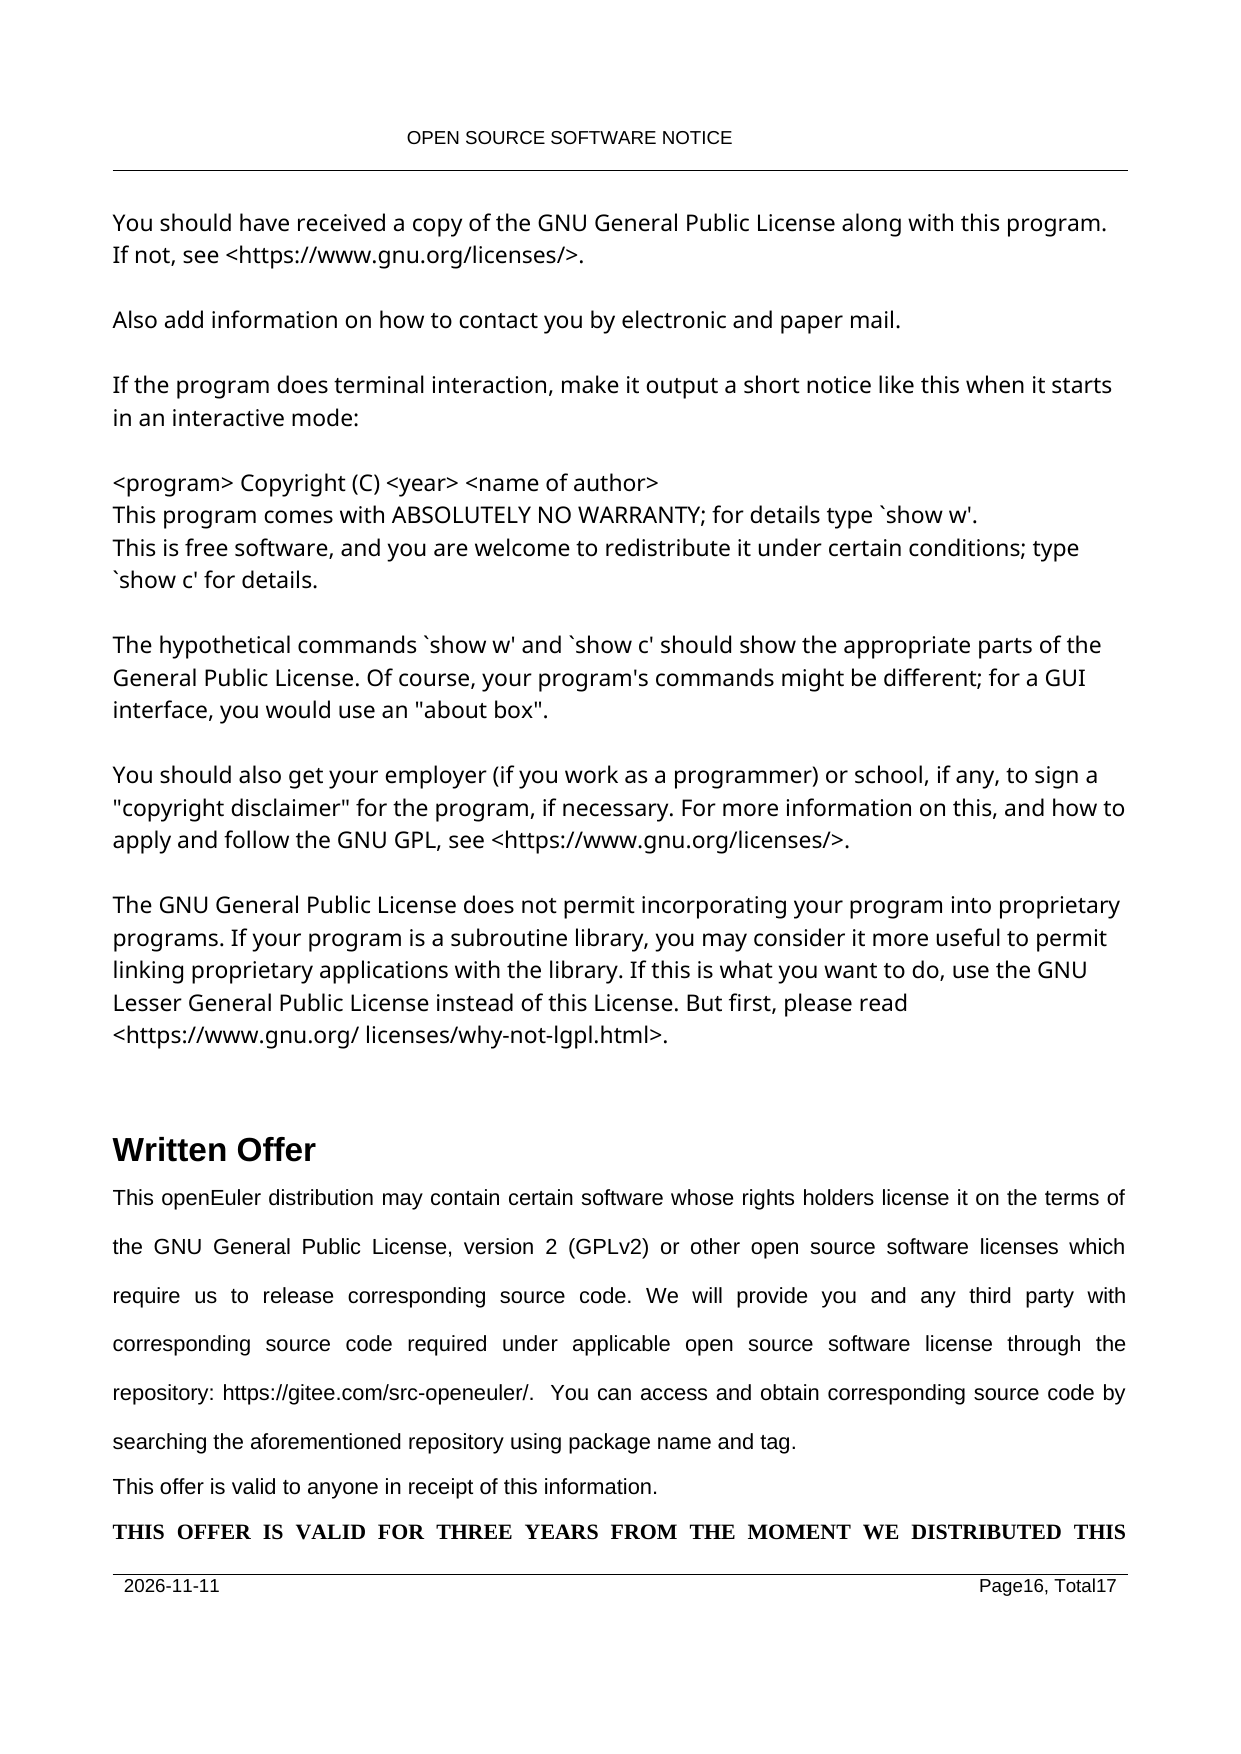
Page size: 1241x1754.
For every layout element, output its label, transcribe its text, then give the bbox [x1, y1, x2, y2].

text This offer is valid to anyone in receipt of this information. [112, 1470, 1128, 1503]
text You should also get your employer (if you work as a programmer) or school, if any, to sign a "copyright disclaimer" for the program, if necessary. For more information on this, and how to apply and follow the GNU GPL, see <https://www.gnu.org/licenses/>. [112, 759, 1128, 856]
text The hypothetical commands `show w' and `show c' should show the appropriate parts of the General Public License. Of course, your program's commands might be different; for a GUI interface, you would use an "about box". [112, 629, 1128, 726]
text You should have received a copy of the GNU General Public License along with this program. If not, see <https://www.gnu.org/licenses/>. [112, 206, 1128, 271]
text If the program does terminal interaction, make it output a short notice like this when it starts in an interactive mode: [112, 369, 1128, 434]
text Also add information on how to contact you by electronic and paper mail. [112, 304, 1128, 336]
text Written Offer [112, 1116, 1128, 1181]
text This program comes with ABSOLUTELY NO WARRANTY; for details type `show w'. [112, 499, 1128, 531]
text This openEuler distribution may contain certain software whose rights holders license it on the terms of the GNU General Public License, version 2 (GPLv2) or other open source software licenses which require us to release corresponding source code. We will provide you and any third party with corresponding source code required under applicable open source software license through the repository: https://gitee.com/src-openeuler/. You can access and obtain corresponding source code by searching the aforementioned repository using package name and tag. [112, 1181, 1128, 1458]
text The GNU General Public License does not permit incorporating your program into proprietary programs. If your program is a subroutine library, you may consider it more useful to permit linking proprietary applications with the library. If this is what you want to do, use the GNU Lesser General Public License instead of this License. But first, please read <https://www.gnu.org/ licenses/why-not-lgpl.html>. [112, 889, 1128, 1051]
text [112, 1515, 1128, 1548]
text <program> Copyright (C) <year> <name of author> [112, 466, 1128, 499]
text This is free software, and you are welcome to redistribute it under certain conditions; type `show c' for details. [112, 531, 1128, 596]
